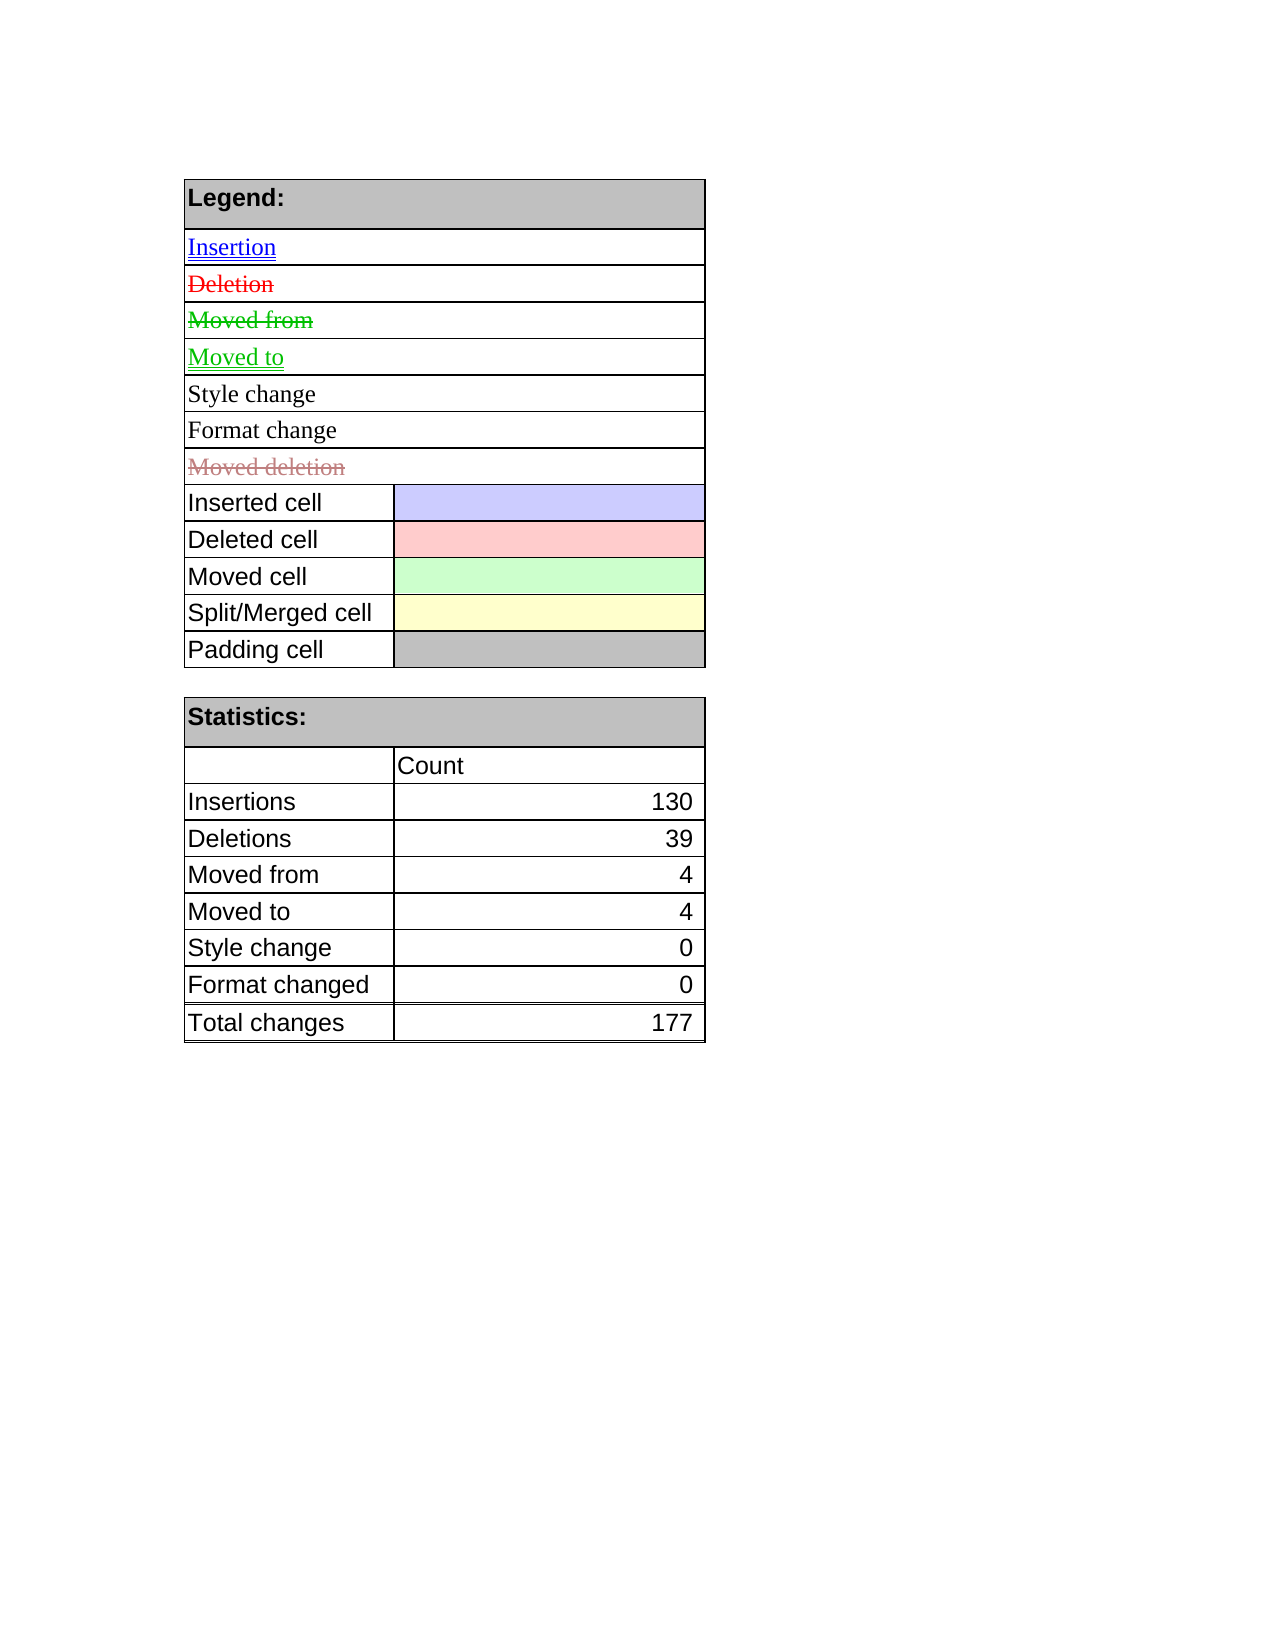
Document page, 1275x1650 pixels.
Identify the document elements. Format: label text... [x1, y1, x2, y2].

table_cell 130 [395, 784, 704, 819]
table_cell Deletion [185, 266, 704, 301]
table_cell Moved cell [185, 558, 393, 593]
table_cell [395, 595, 704, 630]
table_cell Count [395, 748, 704, 782]
table_cell 177 [395, 1005, 704, 1040]
table_cell Moved from [185, 303, 704, 337]
table_cell Inserted cell [185, 485, 393, 520]
table_cell Insertion [185, 230, 704, 264]
table_cell Insertions [185, 784, 393, 819]
table_cell Style change [185, 930, 393, 965]
table_cell 0 [395, 930, 704, 965]
table_cell Style change [185, 376, 704, 411]
table_cell [185, 748, 393, 782]
table_cell Format changed [185, 967, 393, 1002]
table_cell Moved from [185, 857, 393, 892]
table_cell Format change [185, 412, 704, 447]
table_cell 4 [395, 857, 704, 892]
table_cell Moved deletion [185, 449, 704, 484]
table_cell [395, 558, 704, 593]
table_cell Split/Merged cell [185, 595, 393, 630]
table_cell 4 [395, 894, 704, 929]
table_cell Moved to [185, 339, 704, 374]
table_cell [395, 522, 704, 557]
table_cell 39 [395, 821, 704, 856]
table_cell Padding cell [185, 632, 393, 667]
table_cell Deletions [185, 821, 393, 856]
table_cell [395, 485, 704, 520]
table_cell Moved to [185, 894, 393, 929]
table_cell [395, 632, 704, 667]
table_header Statistics: [185, 698, 704, 746]
table_cell Total changes [185, 1005, 393, 1040]
table_cell 0 [395, 967, 704, 1002]
table_header Legend: [185, 180, 704, 228]
table_cell Deleted cell [185, 522, 393, 557]
